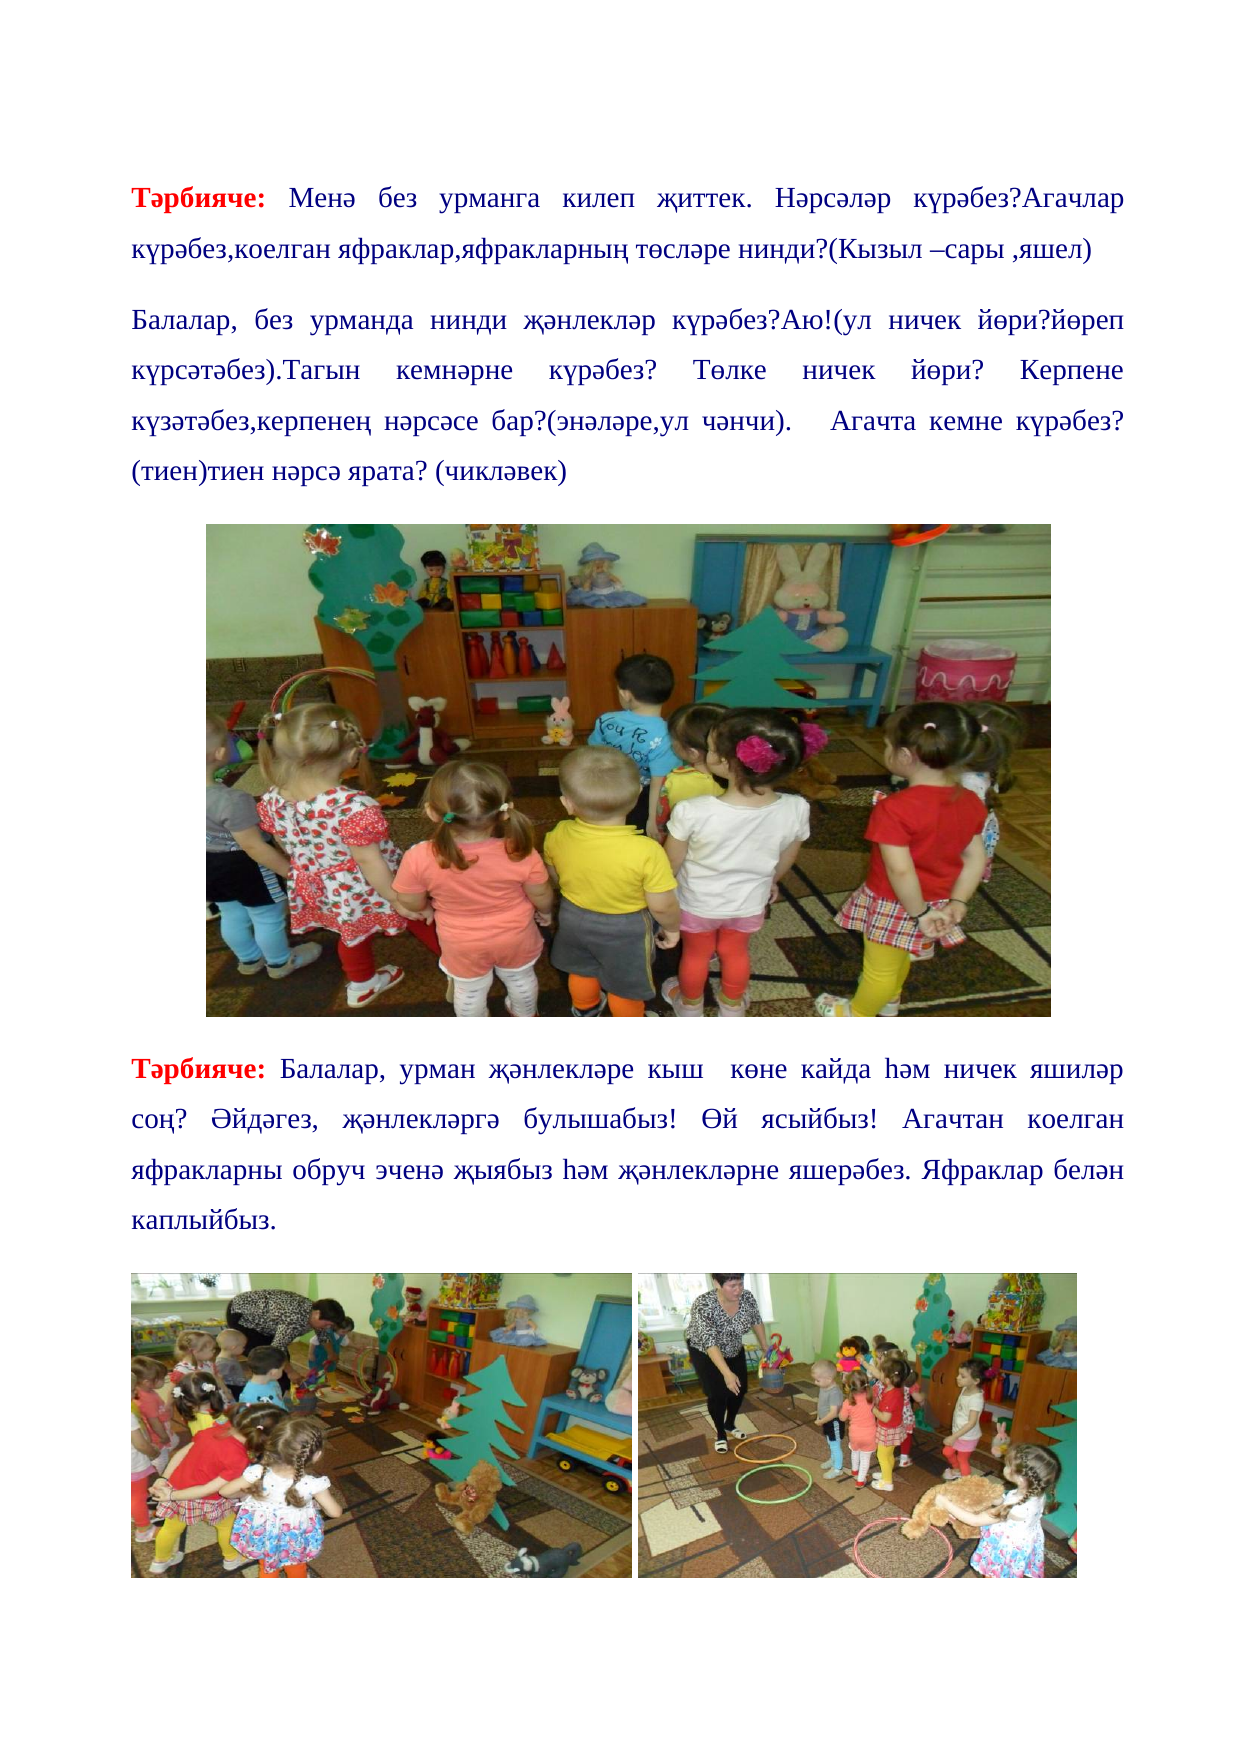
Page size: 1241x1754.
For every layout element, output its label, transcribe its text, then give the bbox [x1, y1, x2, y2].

text Тәрбияче: Менә без урманга килеп җиттек. Нәрсәләр күрәбез?Агачлар күрәбез,коелган яфраклар,яфракларның төсләре нинди?(Кызыл –сары ,яшел) [131, 181, 1125, 264]
text Тәрбияче: Балалар, урман җәнлекләре кыш көне кайда һәм ничек яшиләр соң? Әйдәгез, җәнлекләргә булышабыз! Өй ясыйбыз! Агачтан коелган яфракларны обруч эченә җыябыз һәм җәнлекләрне яшерәбез. Яфраклар белән каплыйбыз. [131, 1051, 1125, 1236]
picture [638, 1273, 1077, 1578]
text Балалар, без урманда нинди җәнлекләр күрәбез?Аю!(ул ничек йөри?йөреп күрсәтәбез).Тагын кемнәрне күрәбез? Төлке ничек йөри? Керпене күзәтәбез,керпенең нәрсәсе бар?(энәләре,ул чәнчи). Агачта кемне күрәбез? (тиен)тиен нәрсә ярата? (чикләвек) [131, 302, 1125, 487]
picture [131, 1273, 632, 1578]
picture [206, 524, 1051, 1017]
